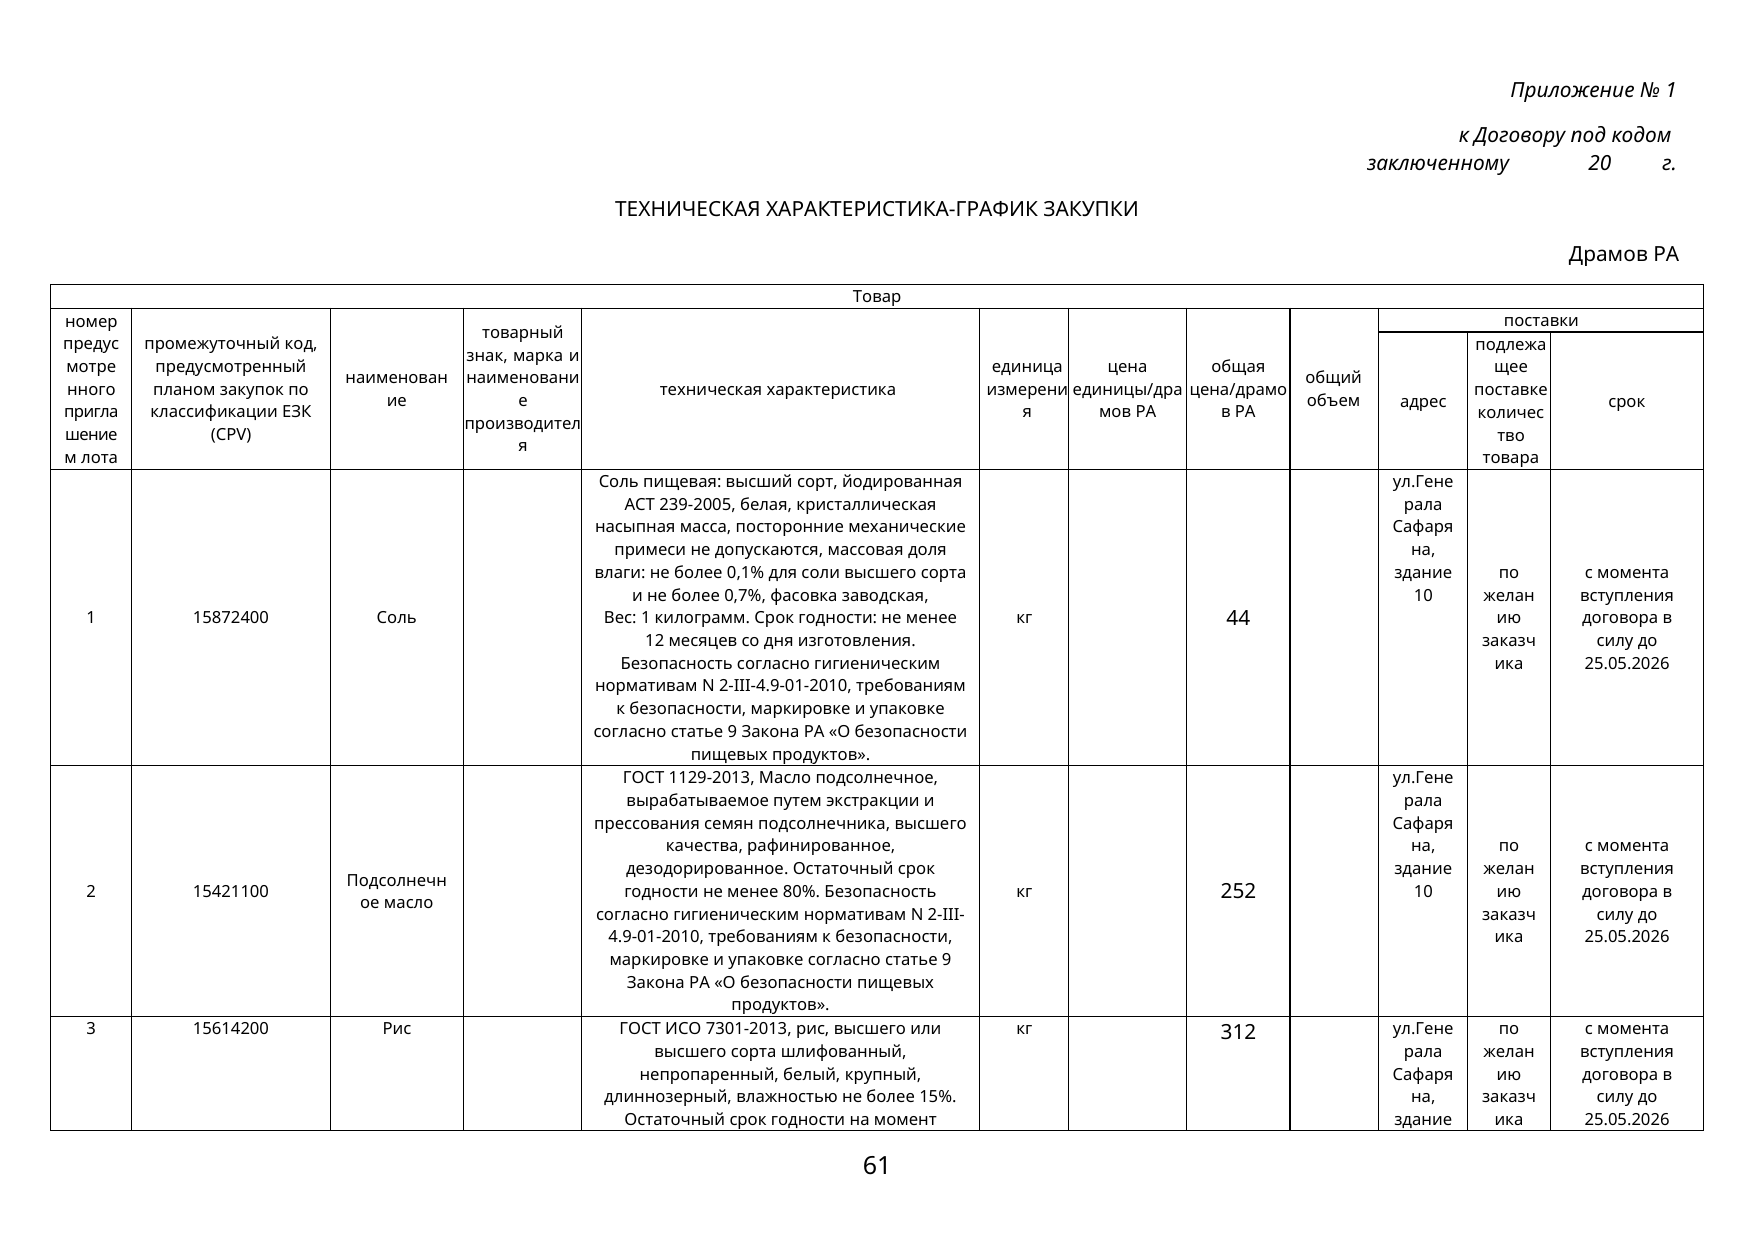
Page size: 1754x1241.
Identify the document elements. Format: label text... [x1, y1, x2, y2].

table_header Товар [51, 285, 1703, 308]
table_cell товарный знак, марка и наименование производителя [464, 309, 581, 469]
table_cell [1069, 470, 1186, 765]
table_cell [1291, 766, 1378, 1016]
table_cell ГОСТ 1129-2013, Масло подсолнечное, вырабатываемое путем экстракции и прессования семян подсолнечника, высшего качества, рафинированное, дезодорированное. Остаточный срок годности не менее 80%. Безопасность согласно гигиеническим нормативам N 2-III-4.9-01-2010, требованиям к безопасности, маркировке и упаковке согласно статье 9 Закона РА «О безопасности пищевых продуктов». [582, 766, 979, 1016]
table_cell ул.Генерала Сафаряна, здание 10 [1379, 766, 1467, 1016]
table_cell 44 [1187, 470, 1289, 765]
table_cell техническая характеристика [582, 309, 979, 469]
table_cell по желанию заказчика [1468, 470, 1550, 765]
text Приложение № 1 [75, 75, 1679, 103]
table_cell поставки [1379, 309, 1703, 331]
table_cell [582, 1017, 979, 1130]
text к Договору под кодом заключенному 20 г. [75, 120, 1679, 177]
table_cell ул.Генерала Сафаряна, здание 10 [1379, 470, 1467, 765]
table_cell номер предусмотренного приглашением лота [51, 309, 131, 469]
text Драмов РА [75, 239, 1679, 267]
table_cell [464, 1017, 581, 1130]
table_cell Рис [331, 1017, 463, 1130]
table_cell [464, 766, 581, 1016]
table_cell Соль [331, 470, 463, 765]
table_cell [1468, 1017, 1550, 1130]
table_cell с момента вступления договора в силу до 25.05.2026 [1551, 470, 1703, 765]
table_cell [1379, 1017, 1467, 1130]
table_cell срок [1551, 333, 1703, 469]
table_cell кг [980, 470, 1068, 765]
table_cell 312 [1187, 1017, 1289, 1130]
table_cell [1069, 1017, 1186, 1130]
text ТЕХНИЧЕСКАЯ ХАРАКТЕРИСТИКА-ГРАФИК ЗАКУПКИ [75, 194, 1679, 222]
table_cell 252 [1187, 766, 1289, 1016]
table_cell 1 [51, 470, 131, 765]
table_cell Подсолнечное масло [331, 766, 463, 1016]
table_cell общий объем [1291, 309, 1378, 469]
table_cell кг [980, 766, 1068, 1016]
table_cell наименование [331, 309, 463, 469]
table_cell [1551, 1017, 1703, 1130]
table_cell [1069, 766, 1186, 1016]
table_cell 15872400 [132, 470, 330, 765]
table_cell Соль пищевая: высший сорт, йодированная АСТ 239-2005, белая, кристаллическая насыпная масса, посторонние механические примеси не допускаются, массовая доля влаги: не более 0,1% для соли высшего сорта и не более 0,7%, фасовка заводская, Вес: 1 килограмм. Срок годности: не менее 12 месяцев со дня изготовления. Безопасность согласно гигиеническим нормативам N 2-III-4.9-01-2010, требованиям к безопасности, маркировке и упаковке согласно статье 9 Закона РА «О безопасности пищевых продуктов». [582, 470, 979, 765]
table_cell с момента вступления договора в силу до 25.05.2026 [1551, 766, 1703, 1016]
table_cell адрес [1379, 333, 1467, 469]
table_cell по желанию заказчика [1468, 766, 1550, 1016]
table_cell [464, 470, 581, 765]
table_cell 15614200 [132, 1017, 330, 1130]
table_cell 15421100 [132, 766, 330, 1016]
table_cell подлежащее поставке количество товара [1468, 333, 1550, 469]
table_cell общая цена/драмов РА [1187, 309, 1289, 469]
table_cell 3 [51, 1017, 131, 1130]
table_cell кг [980, 1017, 1068, 1130]
table_cell [1291, 1017, 1378, 1130]
table_cell единица измерения [980, 309, 1068, 469]
table_cell [1291, 470, 1378, 765]
table_cell 2 [51, 766, 131, 1016]
table_cell цена единицы/драмов РА [1069, 309, 1186, 469]
table_cell промежуточный код, предусмотренный планом закупок по классификации ЕЗК (CPV) [132, 309, 330, 469]
